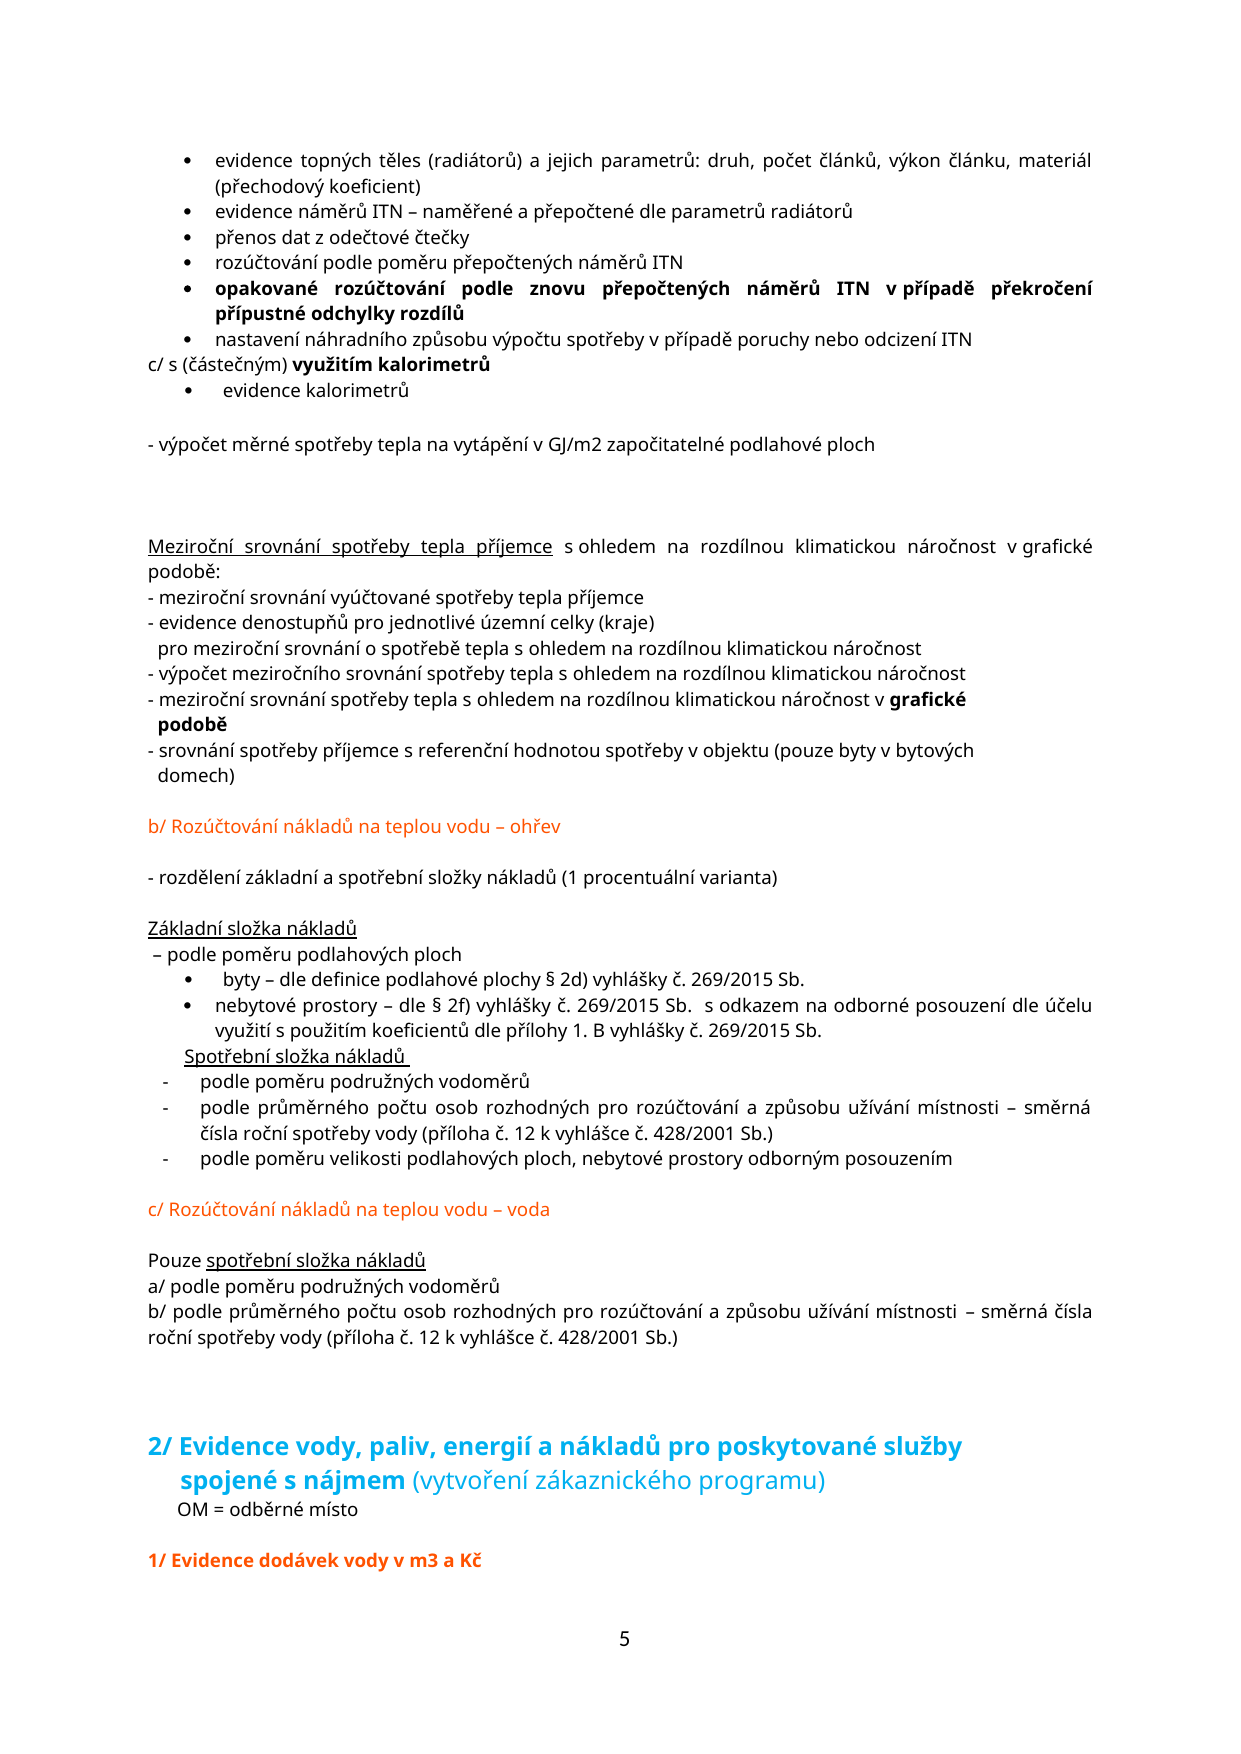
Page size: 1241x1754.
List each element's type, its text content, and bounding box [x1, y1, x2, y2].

text pro meziroční srovnání o spotřebě tepla s ohledem na rozdílnou klimatickou náročnost [148, 635, 1093, 661]
text 1/ Evidence dodávek vody v m3 a Kč [148, 1548, 1093, 1573]
list rozúčtování podle poměru přepočtených náměrů ITN [184, 250, 1093, 275]
text Základní složka nákladů [148, 916, 1093, 941]
text OM = odběrné místo [148, 1497, 1093, 1522]
text - rozdělení základní a spotřební složky nákladů (1 procentuální varianta) [148, 865, 1093, 890]
text - meziroční srovnání vyúčtované spotřeby tepla příjemce [148, 584, 1093, 609]
text c/ s (částečným) využitím kalorimetrů [148, 352, 1093, 377]
text domech) [148, 763, 1093, 788]
text a/ podle poměru podružných vodoměrů [148, 1273, 1093, 1298]
text Spotřební složka nákladů [184, 1043, 1093, 1069]
list evidence kalorimetrů [185, 377, 1093, 403]
text spojené s nájmem (vytvoření zákaznického programu) [148, 1463, 1093, 1497]
list přenos dat z odečtové čtečky [184, 224, 1093, 250]
list podle poměru podružných vodoměrů [162, 1069, 1093, 1094]
list opakované rozúčtování podle znovu přepočtených náměrů ITN v případě překročení přípustné odchylky rozdílů [184, 275, 1093, 326]
list evidence topných těles (radiátorů) a jejich parametrů: druh, počet článků, výkon článku, materiál (přechodový koeficient) [184, 148, 1093, 199]
text c/ Rozúčtování nákladů na teplou vodu – voda [148, 1196, 1093, 1222]
text - meziroční srovnání spotřeby tepla s ohledem na rozdílnou klimatickou náročnost v grafické [148, 686, 1093, 712]
text - srovnání spotřeby příjemce s referenční hodnotou spotřeby v objektu (pouze byty v bytových [148, 737, 1093, 763]
text - výpočet meziročního srovnání spotřeby tepla s ohledem na rozdílnou klimatickou náročnost [148, 661, 1093, 686]
list podle průměrného počtu osob rozhodných pro rozúčtování a způsobu užívání místnosti – směrná čísla roční spotřeby vody (příloha č. 12 k vyhlášce č. 428/2001 Sb.) [162, 1094, 1093, 1145]
text b/ podle průměrného počtu osob rozhodných pro rozúčtování a způsobu užívání místnosti – směrná čísla roční spotřeby vody (příloha č. 12 k vyhlášce č. 428/2001 Sb.) [148, 1298, 1093, 1349]
text b/ Rozúčtování nákladů na teplou vodu – ohřev [148, 814, 1093, 839]
text – podle poměru podlahových ploch [148, 941, 1093, 967]
text - výpočet měrné spotřeby tepla na vytápění v GJ/m2 započitatelné podlahové ploch [148, 431, 1093, 456]
list evidence náměrů ITN – naměřené a přepočtené dle parametrů radiátorů [184, 199, 1093, 224]
text Pouze spotřební složka nákladů [148, 1247, 1093, 1273]
list nebytové prostory – dle § 2f) vyhlášky č. 269/2015 Sb. s odkazem na odborné posouzení dle účelu využití s použitím koeficientů dle přílohy 1. B vyhlášky č. 269/2015 Sb. [184, 992, 1093, 1043]
text Meziroční srovnání spotřeby tepla příjemce s ohledem na rozdílnou klimatickou náročnost v grafické podobě: [148, 533, 1093, 584]
list byty – dle definice podlahové plochy § 2d) vyhlášky č. 269/2015 Sb. [185, 967, 1093, 992]
text - evidence denostupňů pro jednotlivé územní celky (kraje) [148, 609, 1093, 635]
text 2/ Evidence vody, paliv, energií a nákladů pro poskytované služby [148, 1429, 1093, 1463]
list nastavení náhradního způsobu výpočtu spotřeby v případě poruchy nebo odcizení ITN [184, 326, 1093, 352]
list podle poměru velikosti podlahových ploch, nebytové prostory odborným posouzením [162, 1145, 1093, 1171]
text podobě [148, 712, 1093, 737]
